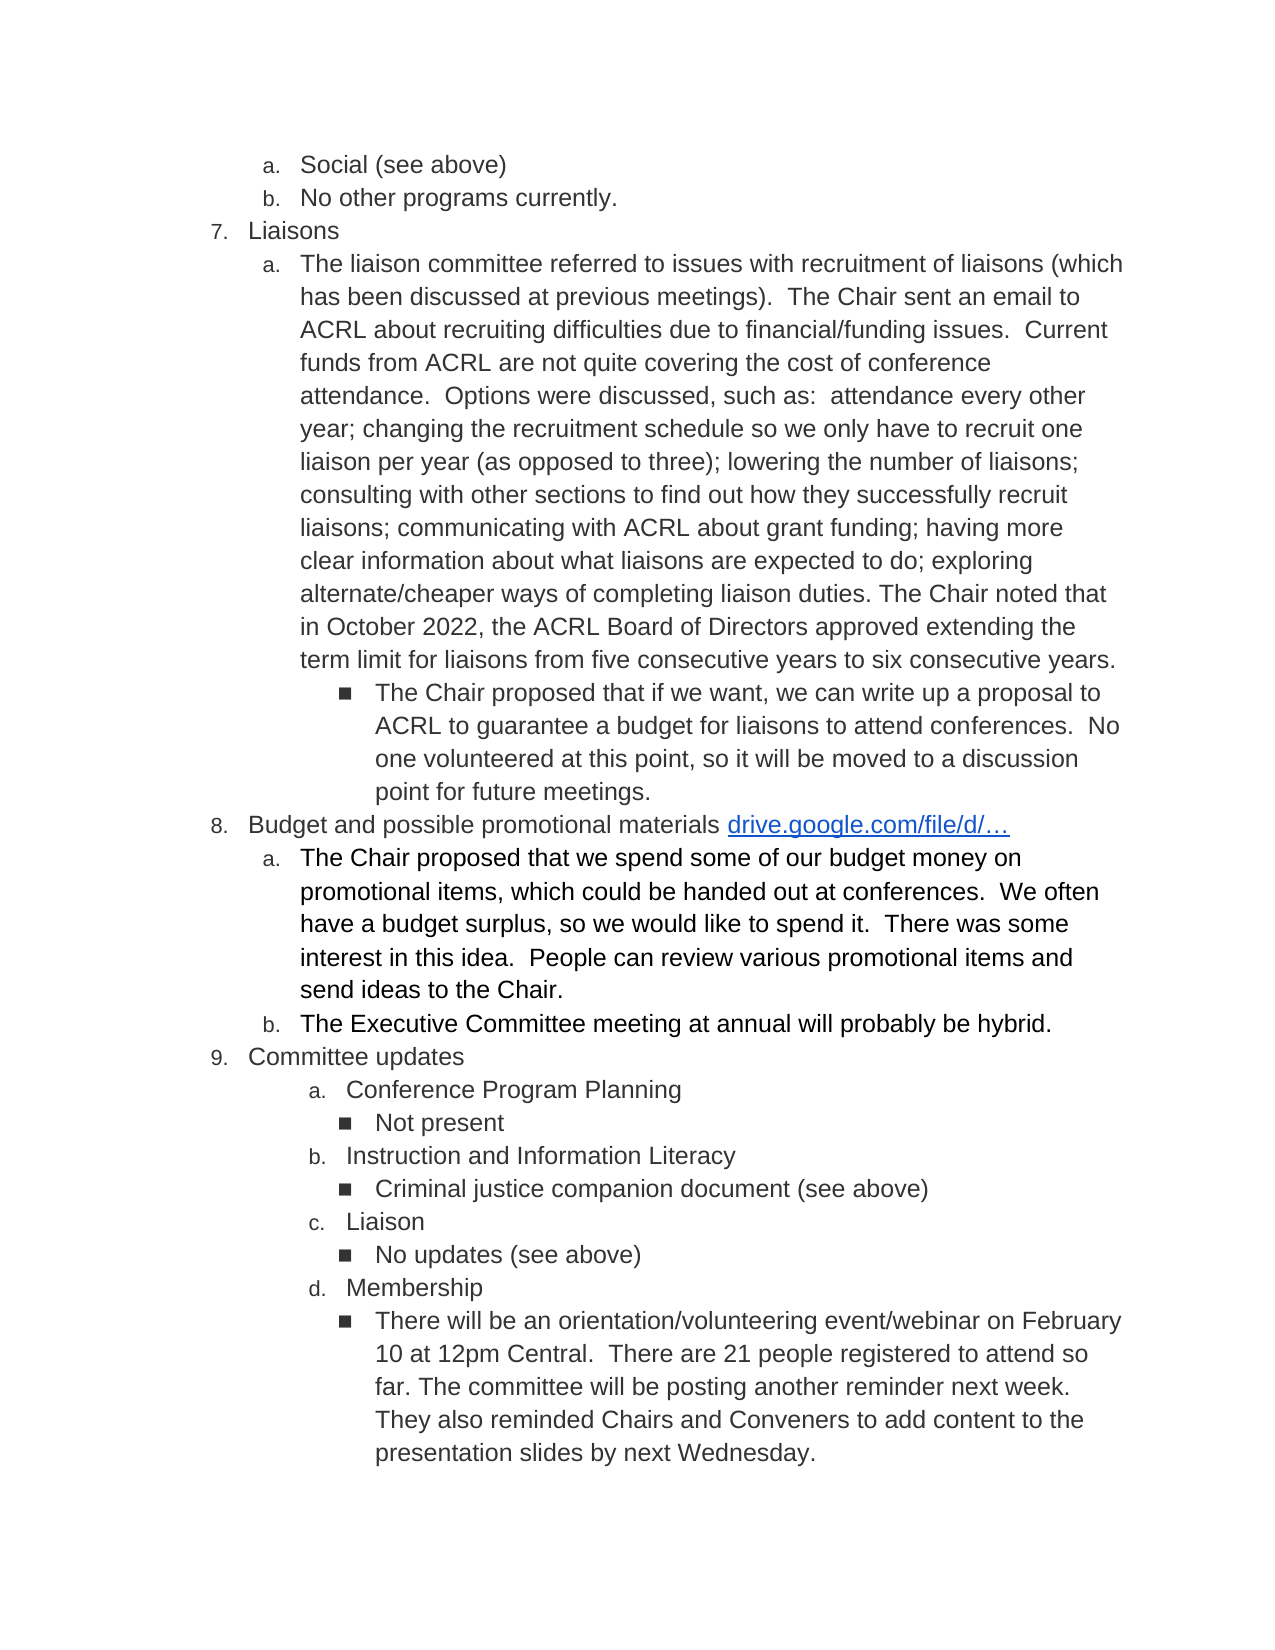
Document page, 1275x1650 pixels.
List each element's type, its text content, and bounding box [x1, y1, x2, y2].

list There will be an orientation/volunteering event/webinar on February 10 at 12pm Central. There are 21 people registered to attend so far. The committee will be posting another reminder next week. They also reminded Chairs and Conveners to add content to the presentation slides by next Wednesday. [337, 1306, 1125, 1467]
list The liaison committee referred to issues with recruitment of liaisons (which has been discussed at previous meetings). The Chair sent an email to ACRL about recruiting difficulties due to financial/funding issues. Current funds from ACRL are not quite covering the cost of conference attendance. Options were discussed, such as: attendance every other year; changing the recruitment schedule so we only have to recruit one liaison per year (as opposed to three); lowering the number of liaisons; consulting with other sections to find out how they successfully recruit liaisons; communicating with ACRL about grant funding; having more clear information about what liaisons are expected to do; exploring alternate/cheaper ways of completing liaison duties. The Chair noted that in October 2022, the ACRL Board of Directors approved extending the term limit for liaisons from five consecutive years to six consecutive years. [262, 249, 1125, 674]
list No other programs currently. [262, 183, 1125, 212]
list Conference Program Planning [308, 1074, 1125, 1103]
list Liaison [308, 1207, 1125, 1235]
list Committee updates [210, 1042, 1125, 1070]
list Instruction and Information Literacy [308, 1141, 1125, 1169]
list The Chair proposed that we spend some of our budget money on promotional items, which could be handed out at conferences. We often have a budget surplus, so we would like to spend it. There was some interest in this idea. People can review various promotional items and send ideas to the Chair. [262, 843, 1125, 1004]
list Membership [308, 1273, 1125, 1301]
list Not present [337, 1108, 1125, 1136]
list No updates (see above) [337, 1240, 1125, 1268]
list Social (see above) [262, 150, 1125, 179]
list The Executive Committee meeting at annual will probably be hybrid. [262, 1008, 1125, 1037]
list Liaisons [210, 216, 1125, 245]
list The Chair proposed that if we want, we can write up a proposal to ACRL to guarantee a budget for liaisons to attend conferences. No one volunteered at this point, so it will be moved to a discussion point for future meetings. [337, 678, 1125, 806]
list Criminal justice companion document (see above) [337, 1174, 1125, 1202]
list Budget and possible promotional materials drive.google.com/file/d/… [210, 810, 1125, 839]
